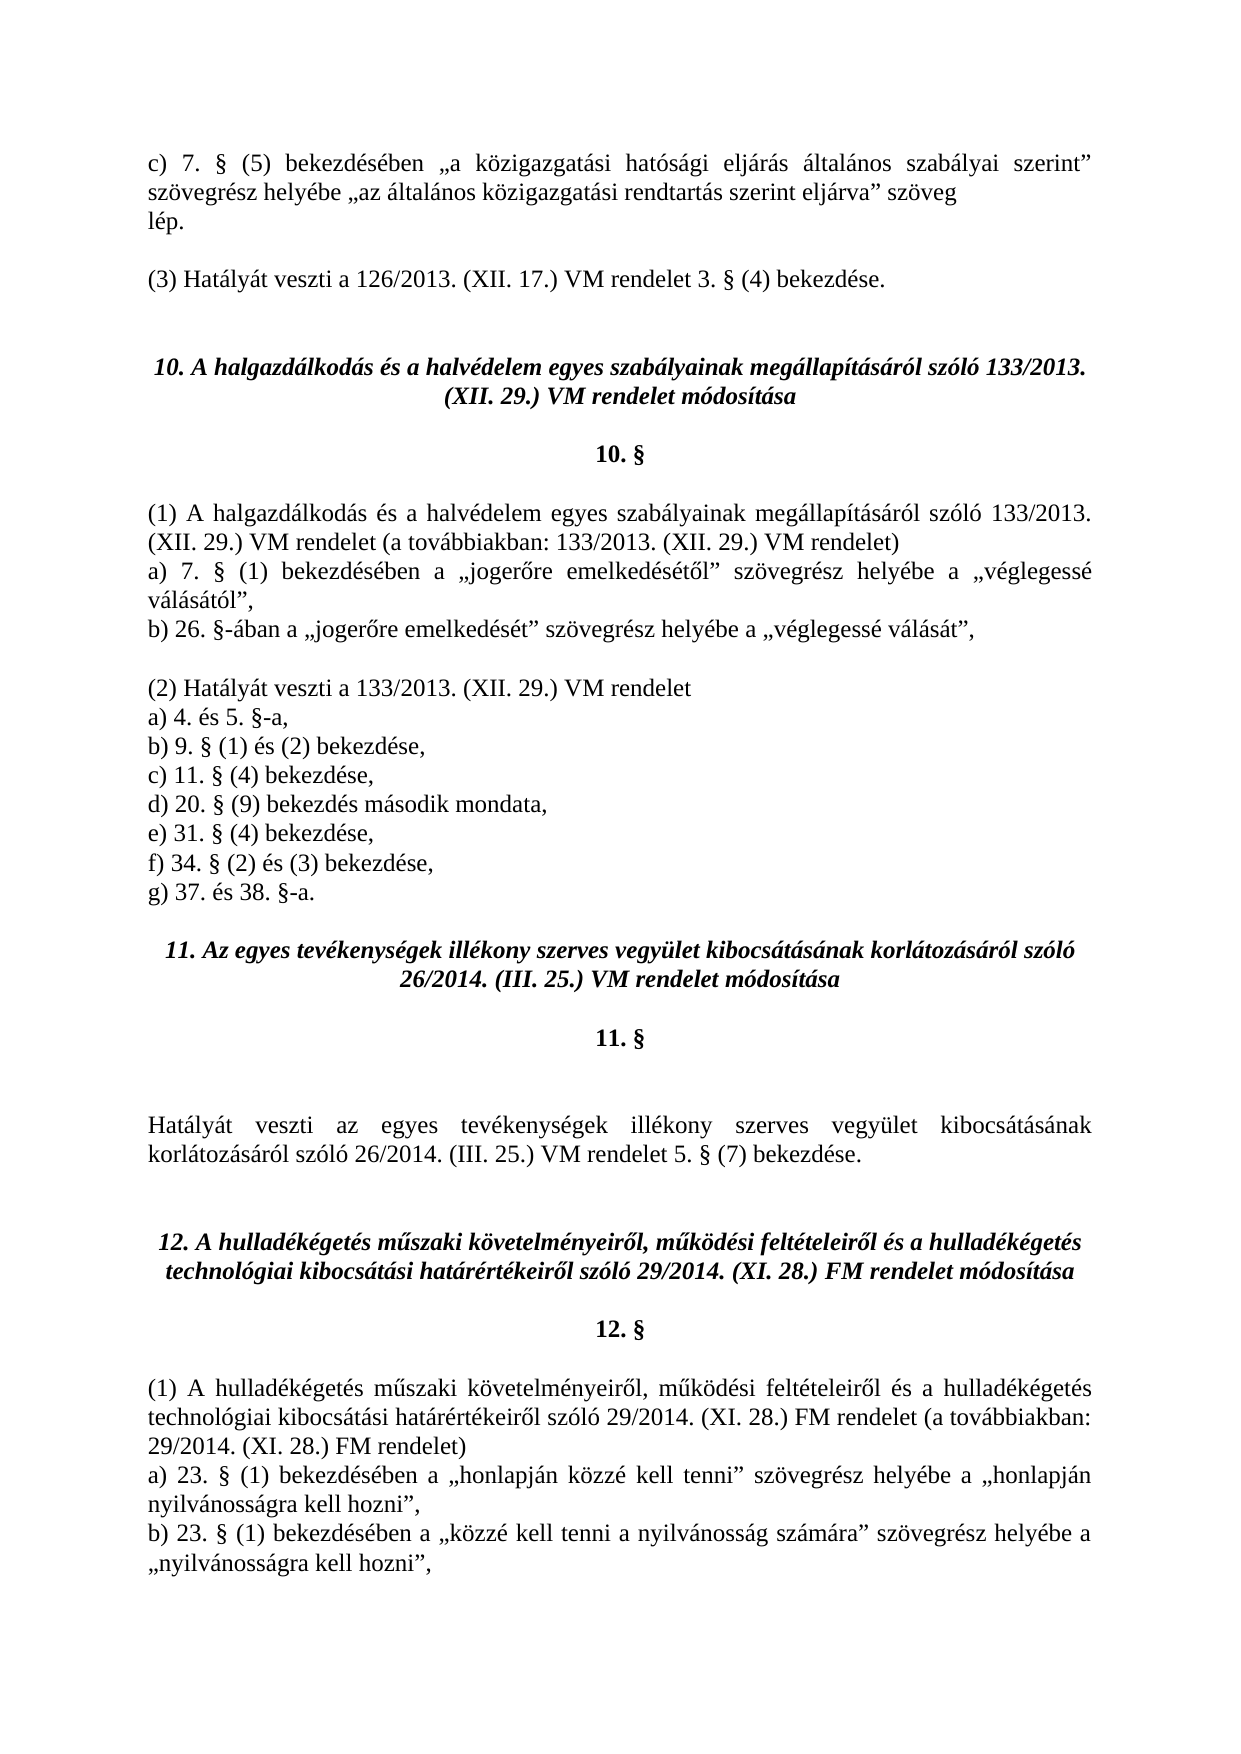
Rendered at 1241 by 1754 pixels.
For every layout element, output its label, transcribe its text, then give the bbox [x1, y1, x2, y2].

text Hatályát veszti az egyes tevékenységek illékony szerves vegyület kibocsátásának korlátozásáról szóló 26/2014. (III. 25.) VM rendelet 5. § (7) bekezdése. [148, 1110, 1093, 1168]
text 12. § [148, 1314, 1093, 1343]
text lép. [148, 206, 1093, 235]
text f) 34. § (2) és (3) bekezdése, [148, 848, 1093, 877]
text 12. A hulladékégetés műszaki követelményeiről, működési feltételeiről és a hulladékégetés technológiai kibocsátási határértékeiről szóló 29/2014. (XI. 28.) FM rendelet módosítása [148, 1227, 1093, 1285]
text b) 9. § (1) és (2) bekezdése, [148, 731, 1093, 760]
text a) 7. § (1) bekezdésében a „jogerőre emelkedésétől” szövegrész helyébe a „véglegessé válásától”, [148, 556, 1093, 614]
text (3) Hatályát veszti a 126/2013. (XII. 17.) VM rendelet 3. § (4) bekezdése. [148, 264, 1093, 293]
text (1) A halgazdálkodás és a halvédelem egyes szabályainak megállapításáról szóló 133/2013. (XII. 29.) VM rendelet (a továbbiakban: 133/2013. (XII. 29.) VM rendelet) [148, 498, 1093, 556]
text 11. Az egyes tevékenységek illékony szerves vegyület kibocsátásának korlátozásáról szóló 26/2014. (III. 25.) VM rendelet módosítása [148, 935, 1093, 993]
text 10. § [148, 439, 1093, 468]
text c) 11. § (4) bekezdése, [148, 760, 1093, 789]
text 10. A halgazdálkodás és a halvédelem egyes szabályainak megállapításáról szóló 133/2013. (XII. 29.) VM rendelet módosítása [148, 352, 1093, 410]
text b) 23. § (1) bekezdésében a „közzé kell tenni a nyilvánosság számára” szövegrész helyébe a „nyilvánosságra kell hozni”, [148, 1518, 1093, 1577]
text e) 31. § (4) bekezdése, [148, 818, 1093, 848]
text d) 20. § (9) bekezdés második mondata, [148, 789, 1093, 818]
text b) 26. §-ában a „jogerőre emelkedését” szövegrész helyébe a „véglegessé válását”, [148, 614, 1093, 643]
text (2) Hatályát veszti a 133/2013. (XII. 29.) VM rendelet [148, 673, 1093, 702]
text g) 37. és 38. §-a. [148, 877, 1093, 906]
text a) 4. és 5. §-a, [148, 702, 1093, 731]
text (1) A hulladékégetés műszaki követelményeiről, működési feltételeiről és a hulladékégetés technológiai kibocsátási határértékeiről szóló 29/2014. (XI. 28.) FM rendelet (a továbbiakban: 29/2014. (XI. 28.) FM rendelet) [148, 1373, 1093, 1460]
text a) 23. § (1) bekezdésében a „honlapján közzé kell tenni” szövegrész helyébe a „honlapján nyilvánosságra kell hozni”, [148, 1460, 1093, 1518]
text 11. § [148, 1023, 1093, 1052]
text c) 7. § (5) bekezdésében „a közigazgatási hatósági eljárás általános szabályai szerint” szövegrész helyébe „az általános közigazgatási rendtartás szerint eljárva” szöveg [148, 148, 1093, 206]
